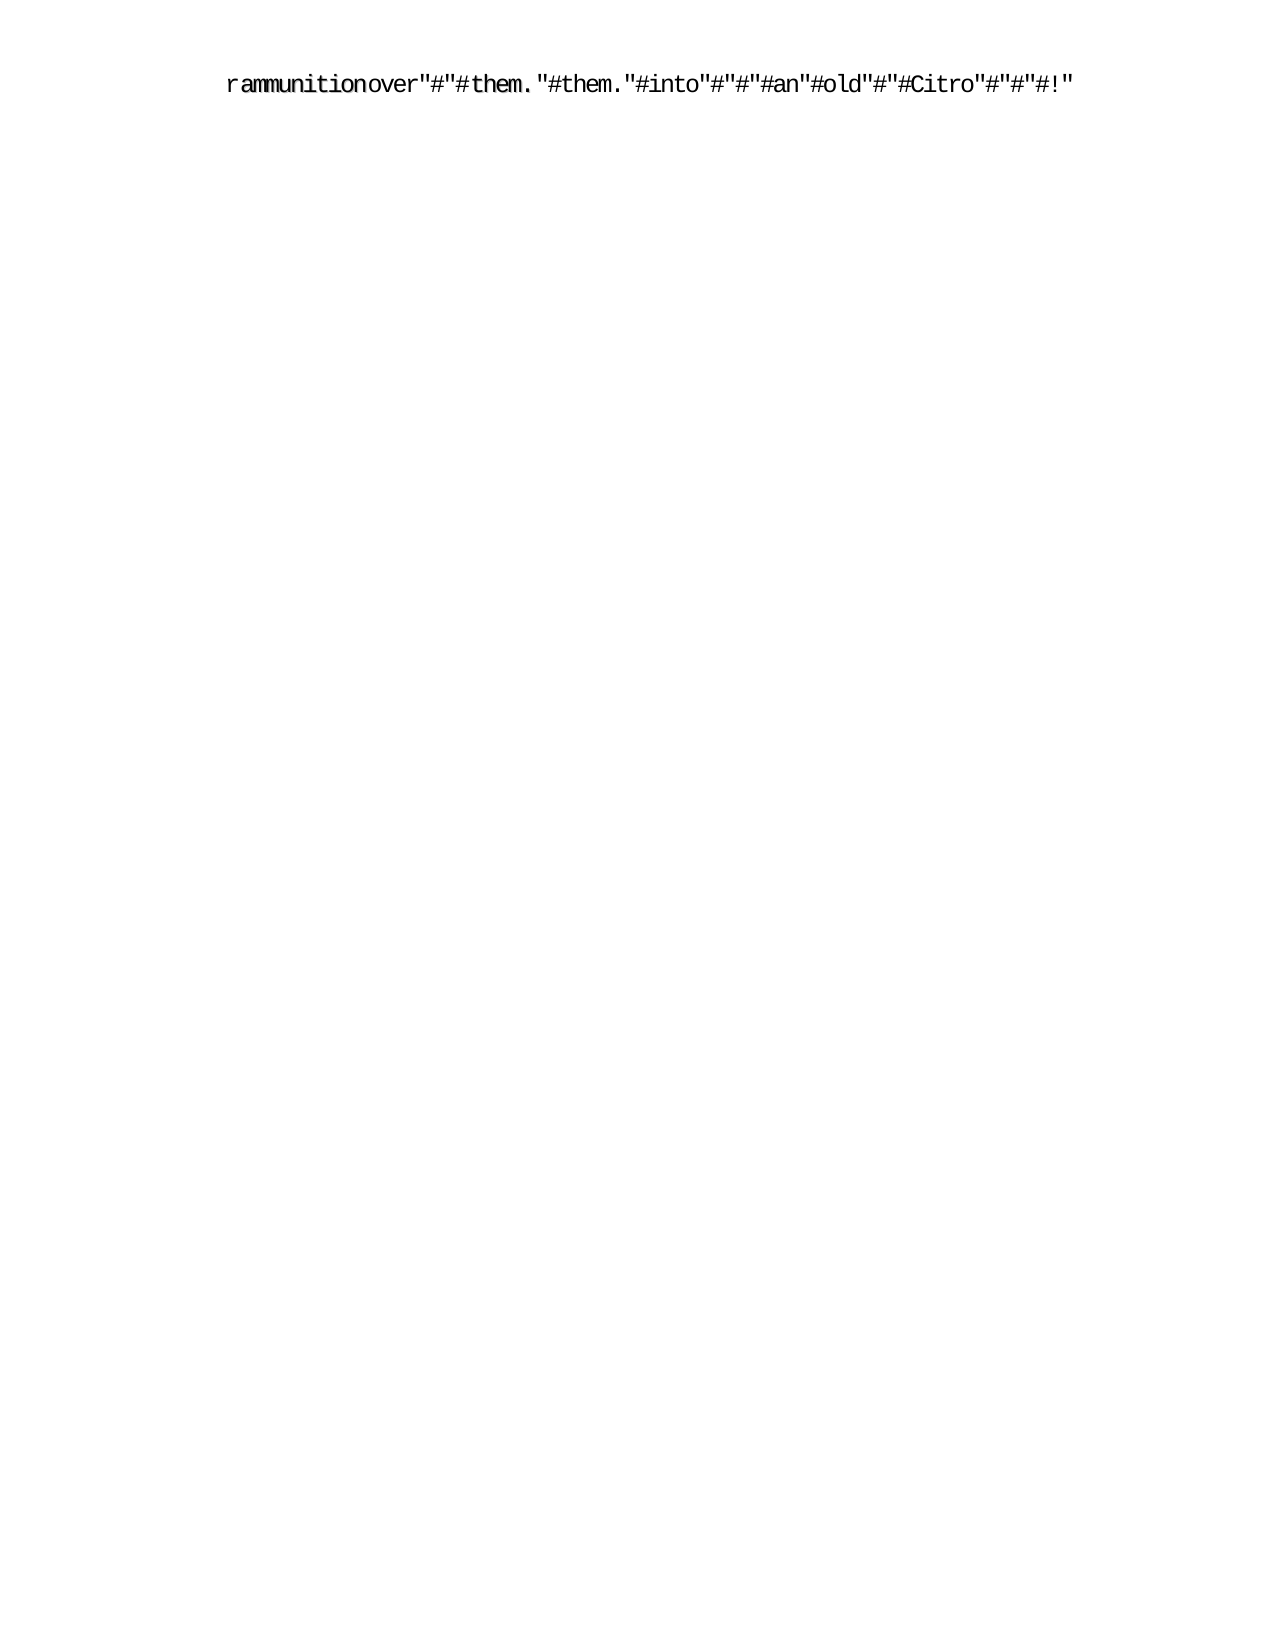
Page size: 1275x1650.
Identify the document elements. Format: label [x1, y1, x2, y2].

text [225, 72, 1098, 98]
